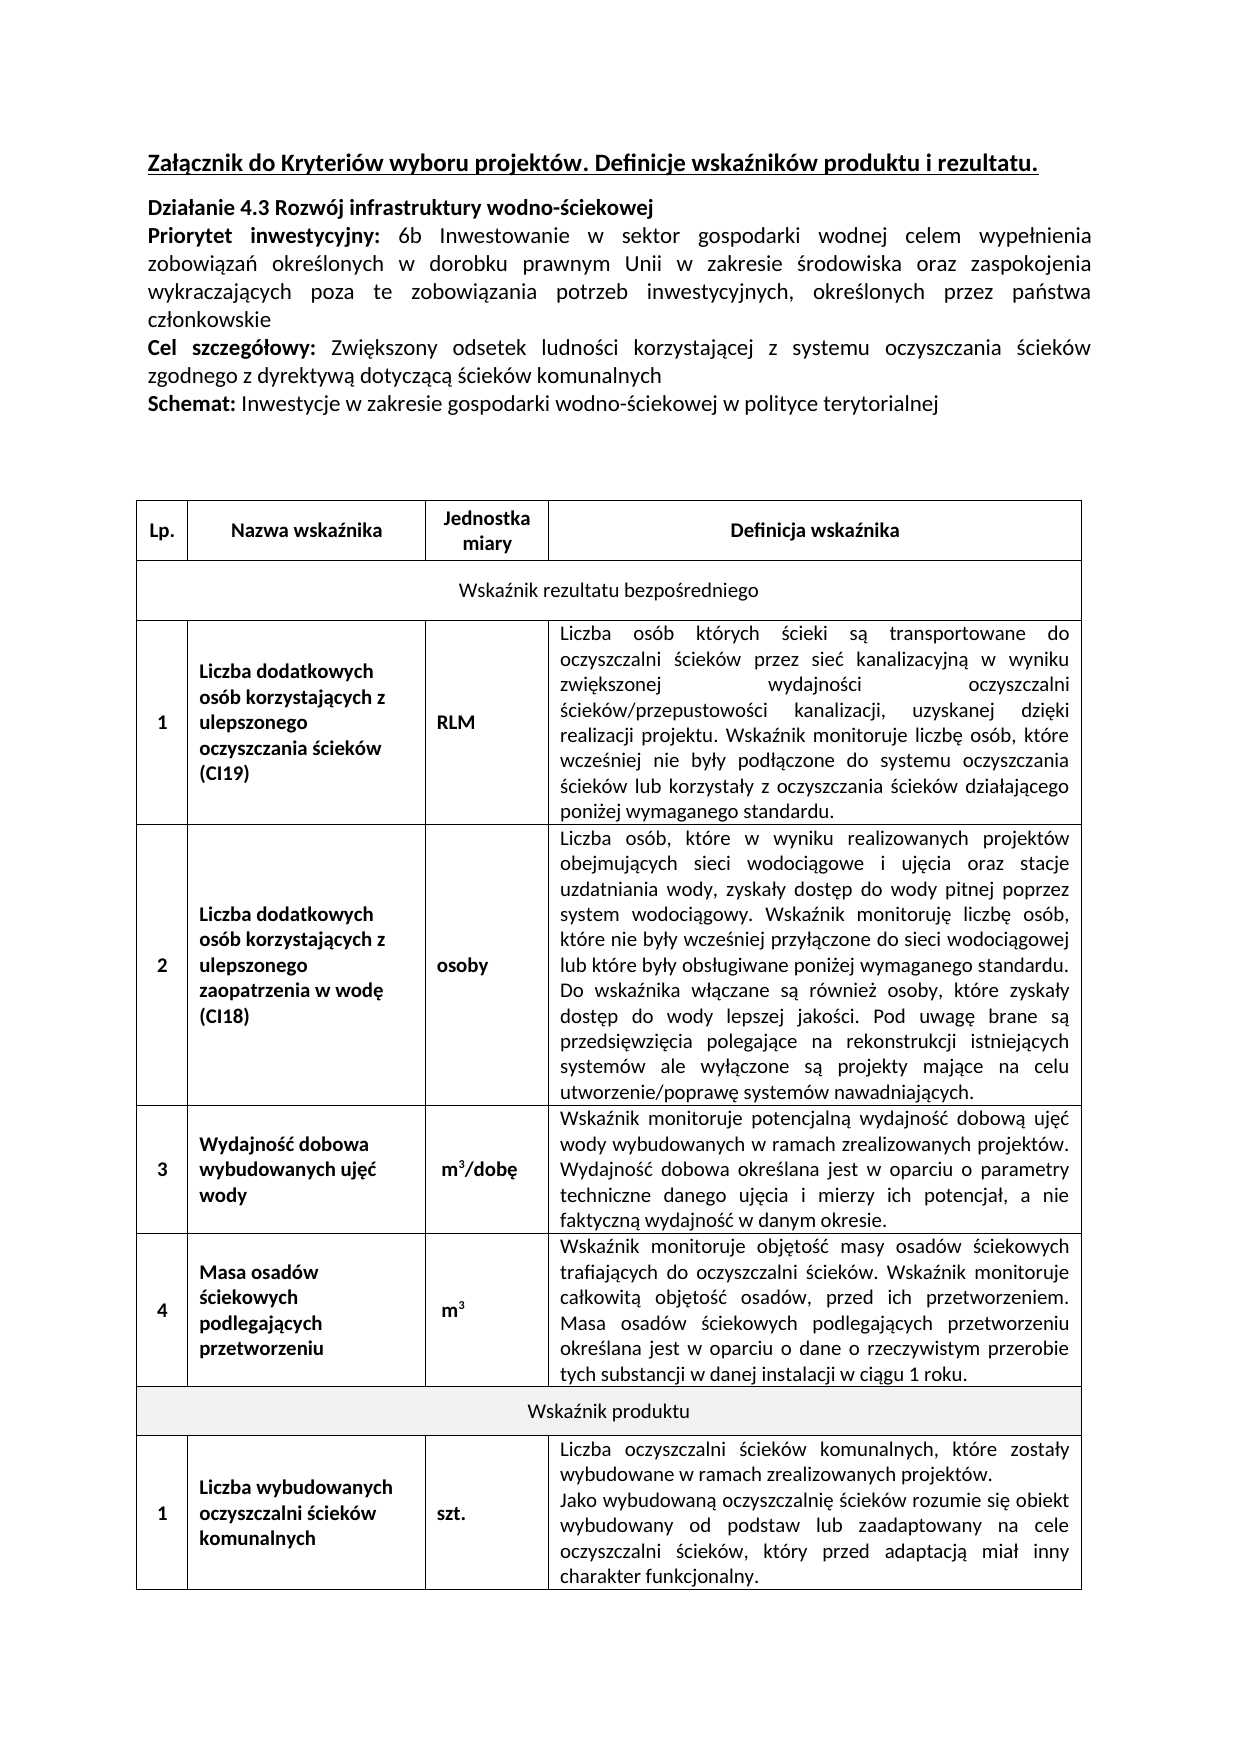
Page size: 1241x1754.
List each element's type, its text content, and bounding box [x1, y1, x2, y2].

table_header Lp. [137, 501, 187, 559]
table_cell Masa osadów ściekowych podlegających przetworzeniu [188, 1234, 425, 1386]
table_cell Wskaźnik monitoruje objętość masy osadów ściekowych trafiających do oczyszczalni ścieków. Wskaźnik monitoruje całkowitą objętość osadów, przed ich przetworzeniem. Masa osadów ściekowych podlegających przetworzeniu określana jest w oparciu o dane o rzeczywistym przerobie tych substancji w danej instalacji w ciągu 1 roku. [549, 1234, 1081, 1386]
text Działanie 4.3 Rozwój infrastruktury wodno-ściekowej [148, 193, 1093, 221]
table_header Definicja wskaźnika [549, 501, 1081, 559]
table_cell m3 [426, 1234, 548, 1386]
table_cell Liczba dodatkowych osób korzystających z ulepszonego zaopatrzenia w wodę (CI18) [188, 825, 425, 1104]
text Priorytet inwestycyjny: 6b Inwestowanie w sektor gospodarki wodnej celem wypełnienia zobowiązań określonych w dorobku prawnym Unii w zakresie środowiska oraz zaspokojenia wykraczających poza te zobowiązania potrzeb inwestycyjnych, określonych przez państwa członkowskie [148, 221, 1093, 333]
table_cell Wydajność dobowa wybudowanych ujęć wody [188, 1106, 425, 1233]
table_cell 3 [137, 1106, 187, 1233]
table_cell 2 [137, 825, 187, 1104]
table_header Nazwa wskaźnika [188, 501, 425, 559]
table_cell 1 [137, 1436, 187, 1589]
table_cell 4 [137, 1234, 187, 1386]
table_cell Liczba dodatkowych osób korzystających z ulepszonego oczyszczania ścieków (CI19) [188, 621, 425, 824]
table_cell 1 [137, 621, 187, 824]
subtitle Załącznik do Kryteriów wyboru projektów. Definicje wskaźników produktu i rezultatu. [148, 148, 1240, 178]
table_cell Wskaźnik monitoruje potencjalną wydajność dobową ujęć wody wybudowanych w ramach zrealizowanych projektów. Wydajność dobowa określana jest w oparciu o parametry techniczne danego ujęcia i mierzy ich potencjał, a nie faktyczną wydajność w danym okresie. [549, 1106, 1081, 1233]
table_cell szt. [426, 1436, 548, 1589]
table_cell Liczba oczyszczalni ścieków komunalnych, które zostały wybudowane w ramach zrealizowanych projektów. Jako wybudowaną oczyszczalnię ścieków rozumie się obiekt wybudowany od podstaw lub zaadaptowany na cele oczyszczalni ścieków, który przed adaptacją miał inny charakter funkcjonalny. [549, 1436, 1081, 1589]
table_cell RLM [426, 621, 548, 824]
table_cell Liczba osób, które w wyniku realizowanych projektów obejmujących sieci wodociągowe i ujęcia oraz stacje uzdatniania wody, zyskały dostęp do wody pitnej poprzez system wodociągowy. Wskaźnik monitoruję liczbę osób, które nie były wcześniej przyłączone do sieci wodociągowej lub które były obsługiwane poniżej wymaganego standardu. Do wskaźnika włączane są również osoby, które zyskały dostęp do wody lepszej jakości. Pod uwagę brane są przedsięwzięcia polegające na rekonstrukcji istniejących systemów ale wyłączone są projekty mające na celu utworzenie/poprawę systemów nawadniających. [549, 825, 1081, 1104]
table_cell Liczba osób których ścieki są transportowane do oczyszczalni ścieków przez sieć kanalizacyjną w wyniku zwiększonej wydajności oczyszczalni ścieków/przepustowości kanalizacji, uzyskanej dzięki realizacji projektu. Wskaźnik monitoruje liczbę osób, które wcześniej nie były podłączone do systemu oczyszczania ścieków lub korzystały z oczyszczania ścieków działającego poniżej wymaganego standardu. [549, 621, 1081, 824]
table_cell Liczba wybudowanych oczyszczalni ścieków komunalnych [188, 1436, 425, 1589]
table_cell Wskaźnik rezultatu bezpośredniego [137, 561, 1081, 619]
table_header Jednostka miary [426, 501, 548, 559]
text Schemat: Inwestycje w zakresie gospodarki wodno-ściekowej w polityce terytorialnej [148, 389, 1093, 417]
table_cell Wskaźnik produktu [137, 1387, 1081, 1435]
table_cell osoby [426, 825, 548, 1104]
table_cell m3/dobę [426, 1106, 548, 1233]
text Cel szczegółowy: Zwiększony odsetek ludności korzystającej z systemu oczyszczania ścieków zgodnego z dyrektywą dotyczącą ścieków komunalnych [148, 333, 1093, 389]
